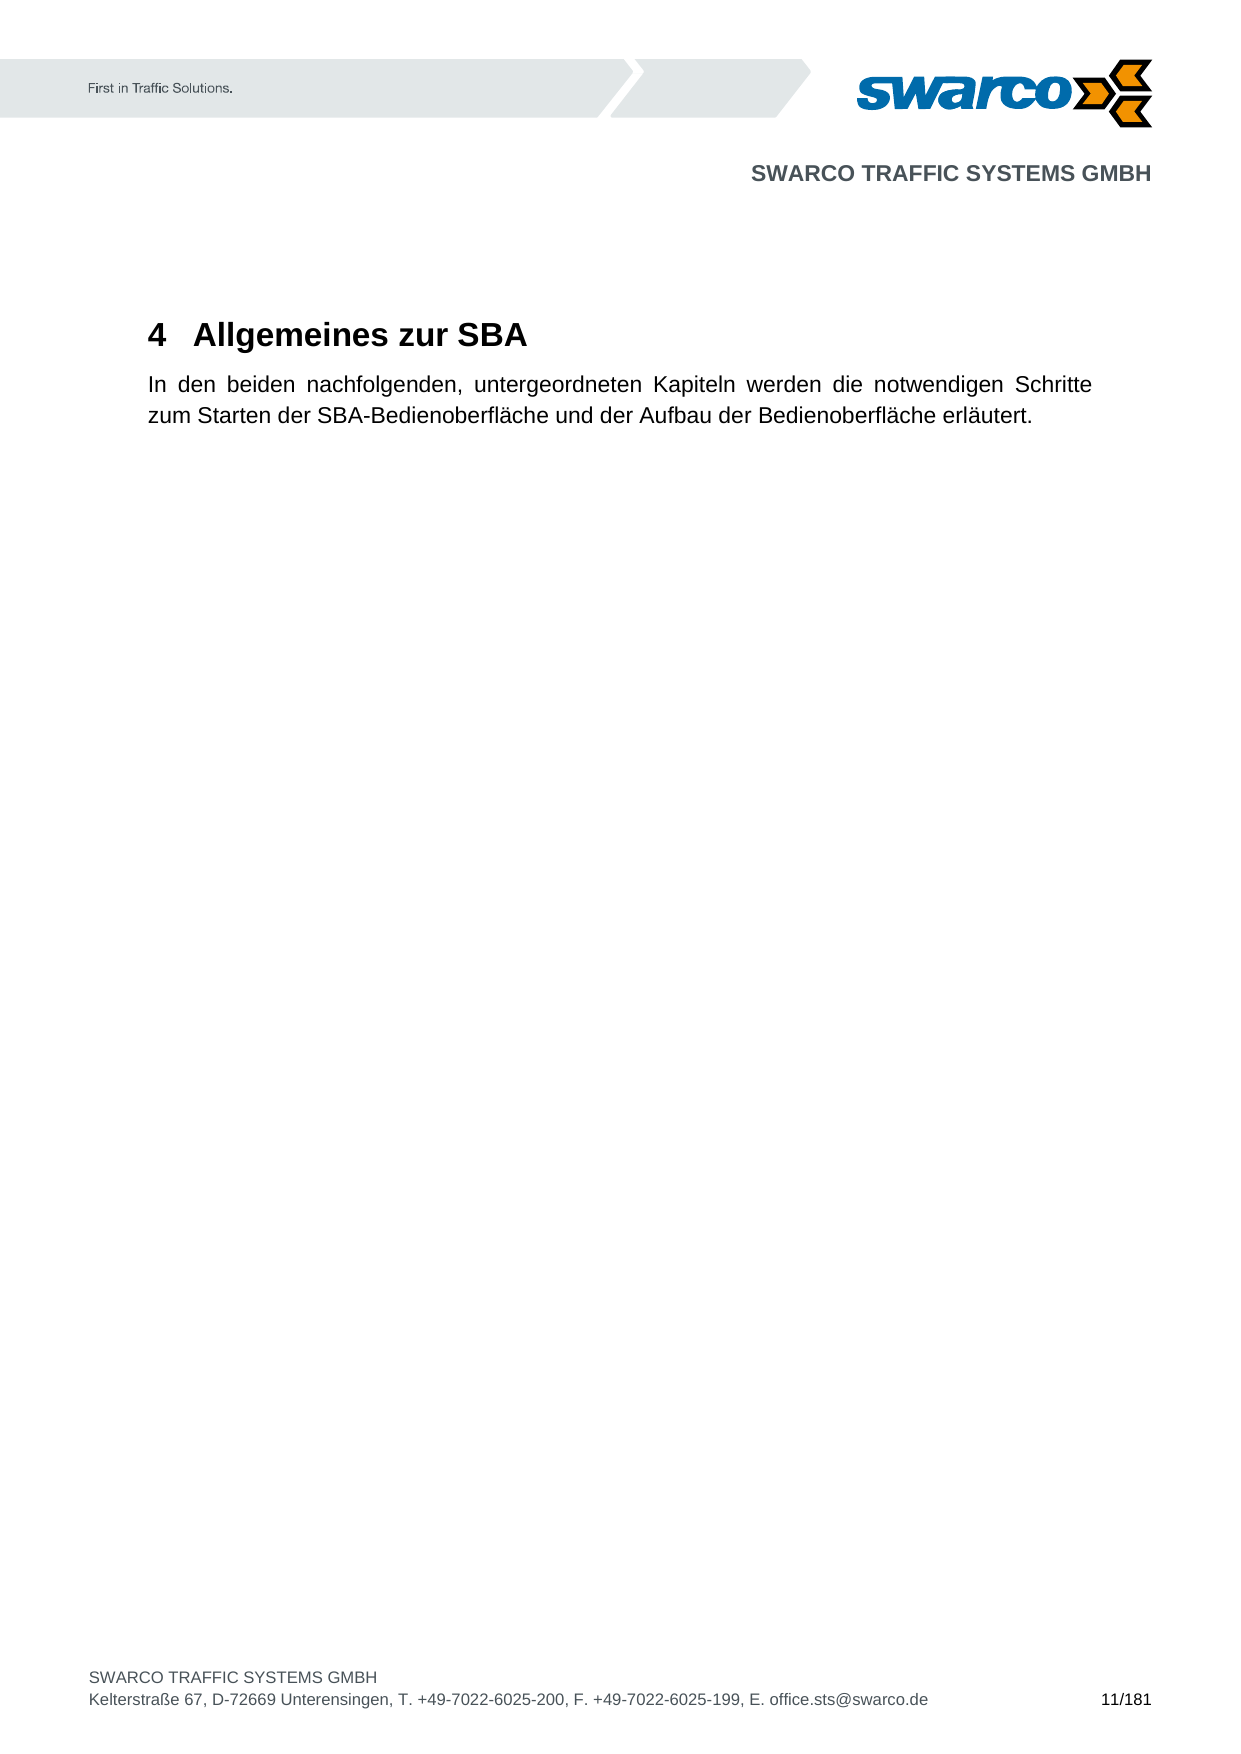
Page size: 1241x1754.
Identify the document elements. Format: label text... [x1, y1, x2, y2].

subtitle Allgemeines zur SBA [148, 315, 1092, 353]
text In den beiden nachfolgenden, untergeordneten Kapiteln werden die notwendigen Schritte zum Starten der SBA-Bedienoberfläche und der Aufbau der Bedienoberfläche erläutert. [148, 371, 1092, 428]
